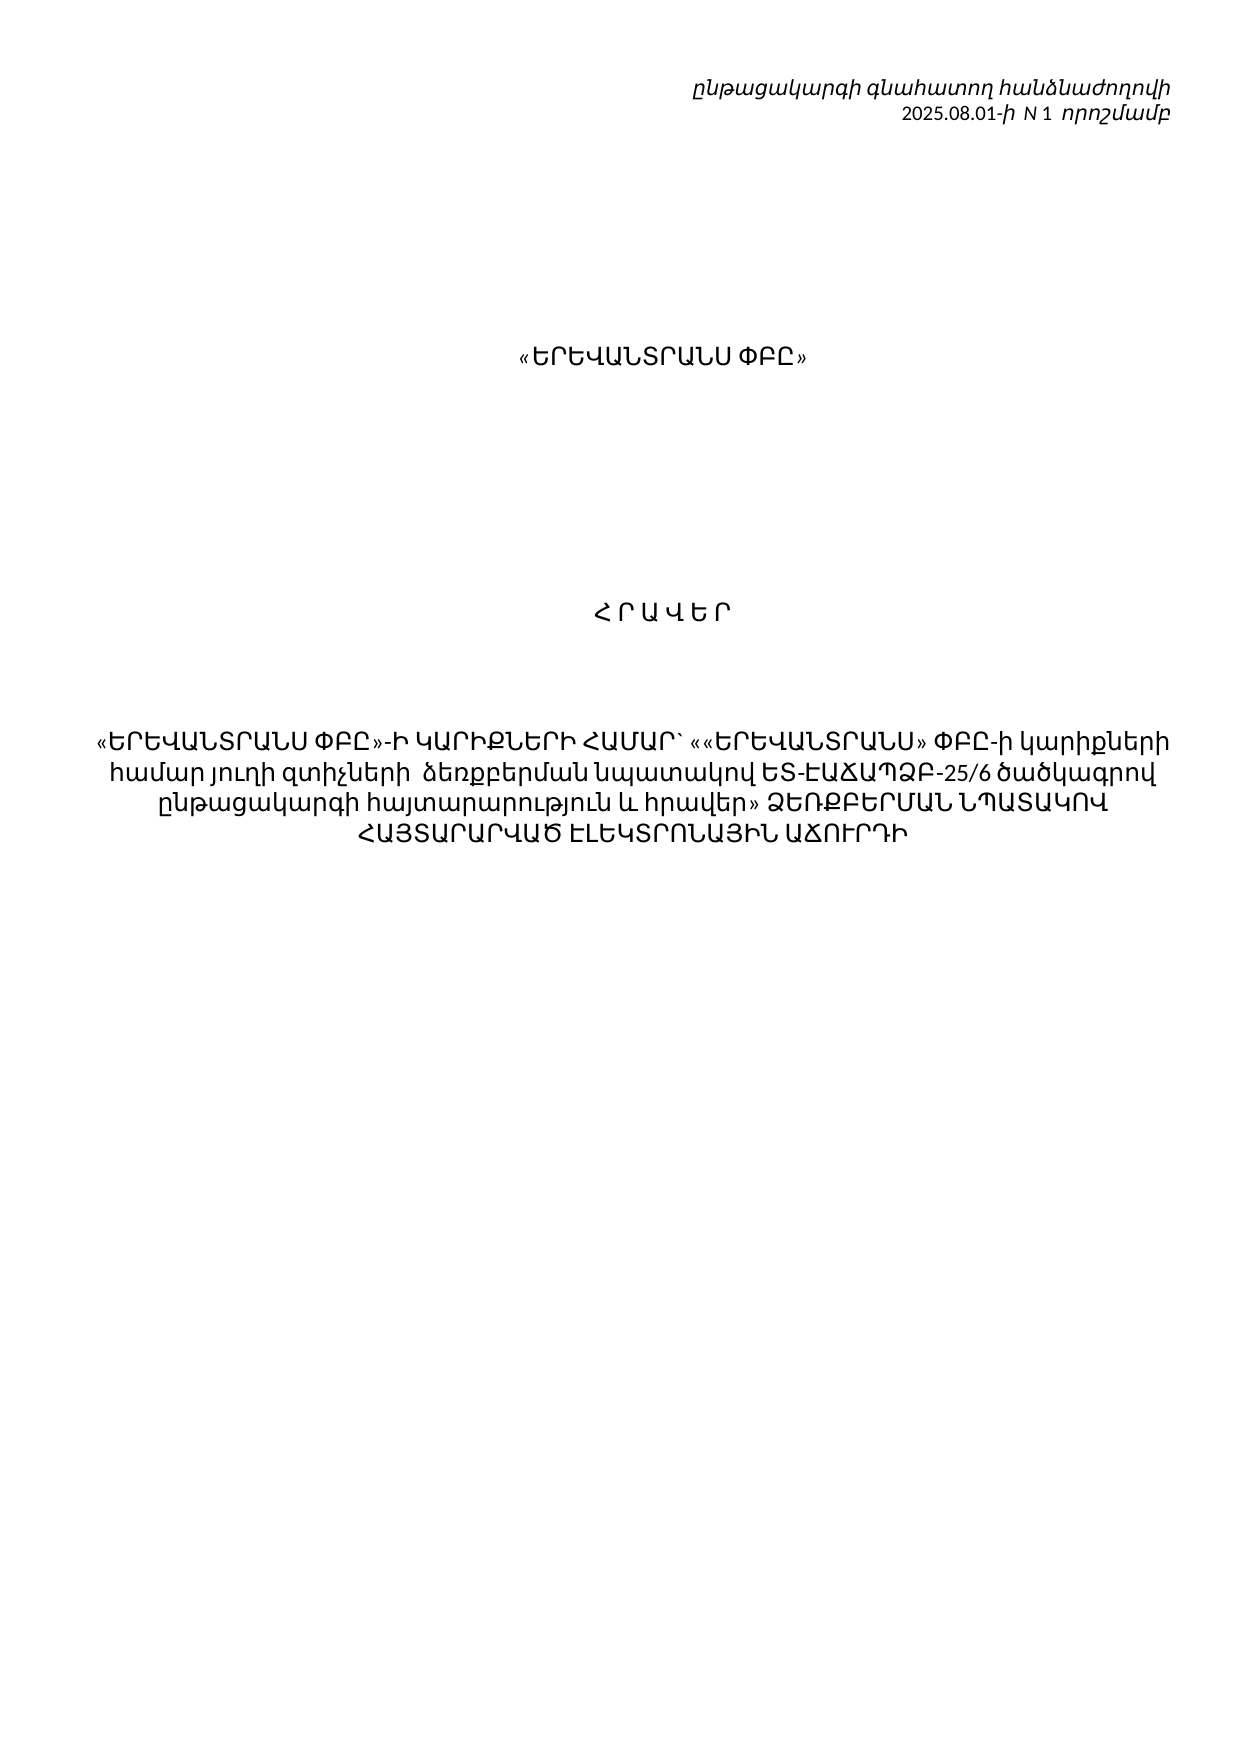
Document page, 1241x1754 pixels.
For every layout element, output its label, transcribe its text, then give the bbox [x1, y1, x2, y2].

text ընթացակարգի գնահատող հանձնաժողովի [94, 75, 1171, 100]
text 2025.08.01 -ի N 1 որոշմամբ [94, 100, 1171, 126]
text Հ Ր Ա Վ Ե Ր [94, 597, 1172, 628]
text « ԵՐԵՎԱՆՏՐԱՆՍ ՓԲԸ» [94, 341, 1172, 371]
text «ԵՐԵՎԱՆՏՐԱՆՍ ՓԲԸ»-Ի ԿԱՐԻՔՆԵՐԻ ՀԱՄԱՐ` ««ԵՐԵՎԱՆՏՐԱՆՍ» ՓԲԸ-ի կարիքների համար յուղի զտիչների ձեռքբերման նպատակով ԵՏ-ԷԱՃԱՊՁԲ-25/6 ծածկագրով ընթացակարգի հայտարարություն և հրավեր» ՁԵՌՔԲԵՐՄԱՆ ՆՊԱՏԱԿՈՎ ՀԱՅՏԱՐԱՐՎԱԾ ԷԼԵԿՏՐՈՆԱՅԻՆ ԱՃՈՒՐԴԻ [94, 726, 1172, 848]
